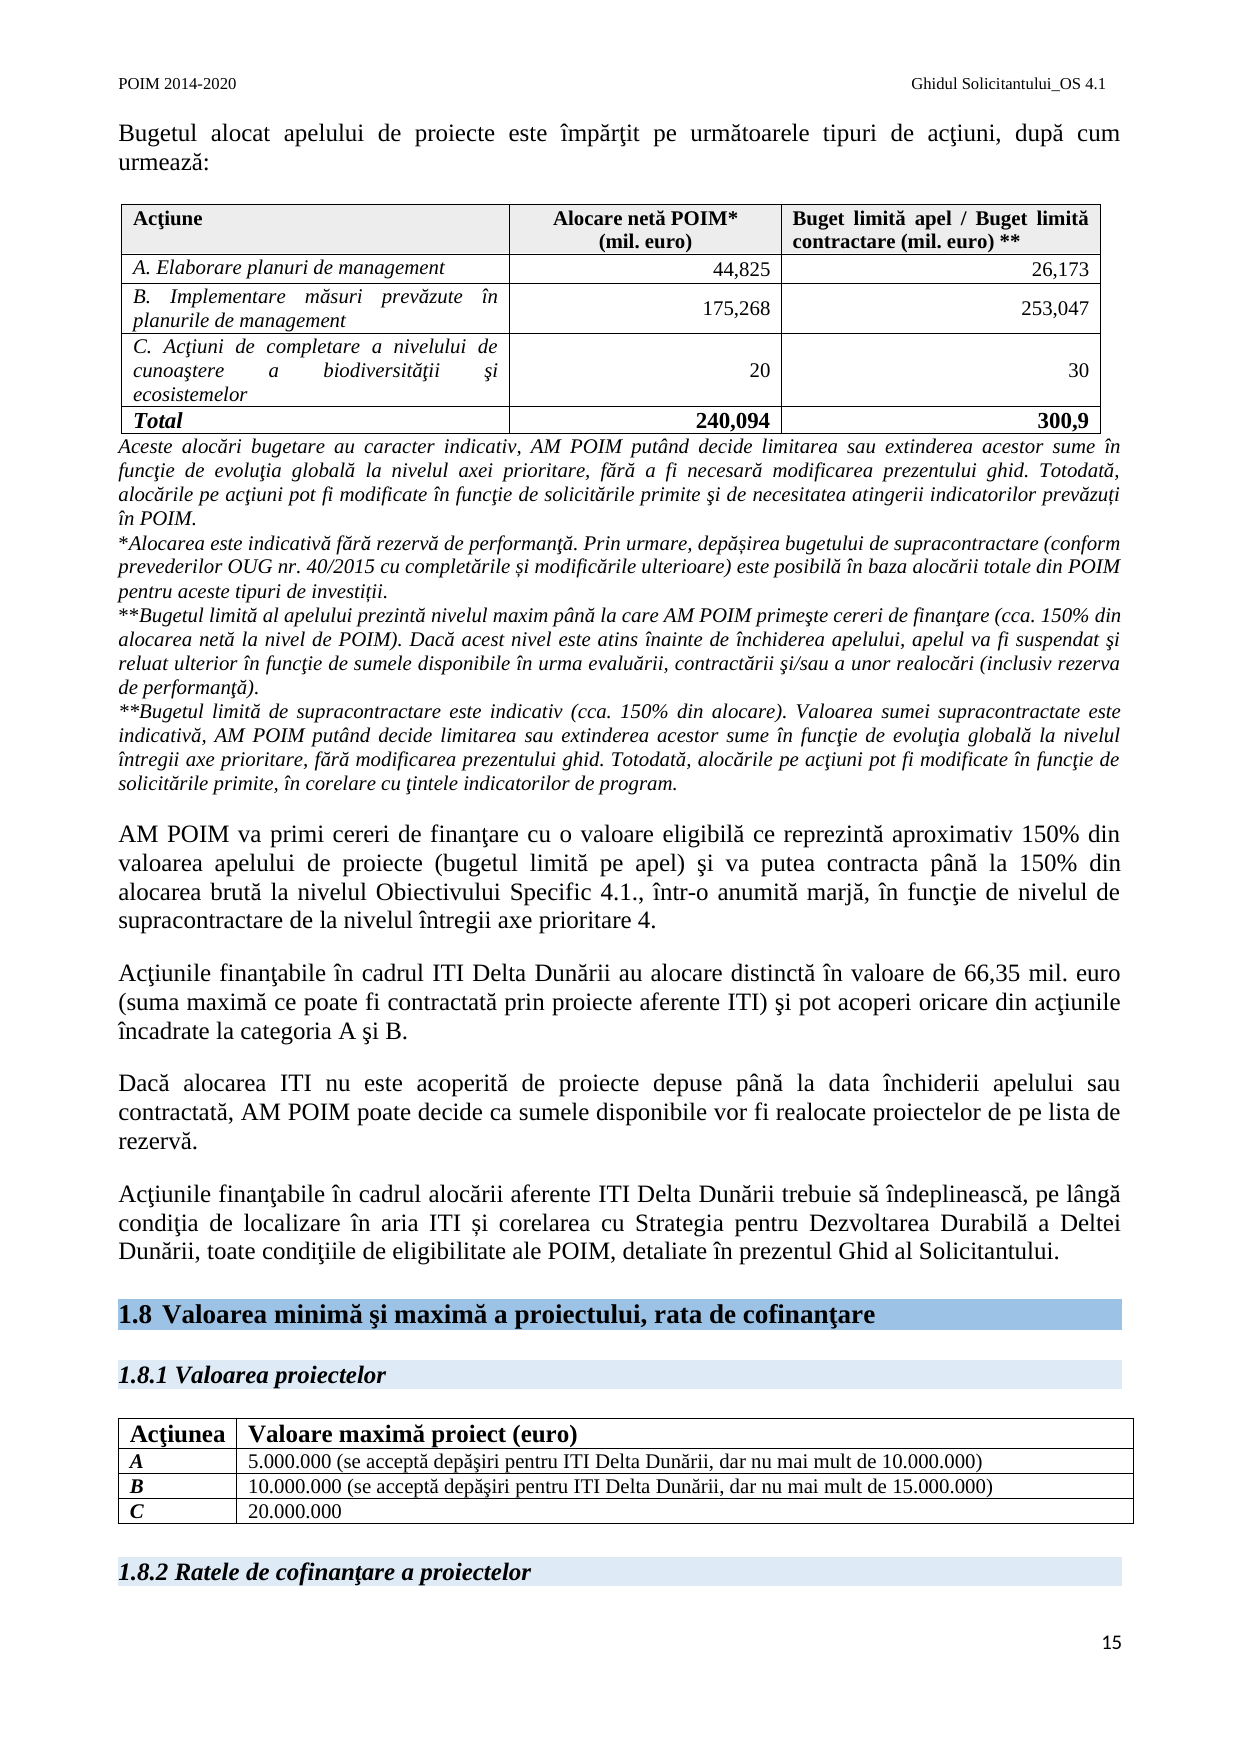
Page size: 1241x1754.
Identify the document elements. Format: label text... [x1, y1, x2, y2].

table_header Acţiunea [119, 1419, 236, 1448]
table_cell 30 [782, 334, 1100, 406]
table_cell 253,047 [782, 284, 1100, 332]
text Dacă alocarea ITI nu este acoperită de proiecte depuse până la data închiderii apelului sau contractată, AM POIM poate decide ca sumele disponibile vor fi realocate proiectelor de pe lista de rezervă. [118, 1068, 1122, 1155]
table_cell 5.000.000 (se acceptă depăşiri pentru ITI Delta Dunării, dar nu mai mult de 10.000.000) [237, 1449, 1133, 1473]
text AM POIM va primi cereri de finanţare cu o valoare eligibilă ce reprezintă aproximativ 150% din valoarea apelului de proiecte (bugetul limită pe apel) şi va putea contracta până la 150% din alocarea brută la nivelul Obiectivului Specific 4.1., într-o anumită marjă, în funcţie de nivelul de supracontractare de la nivelul întregii axe prioritare 4. [118, 819, 1122, 934]
subtitle 1.8.2 Ratele de cofinanţare a proiectelor [118, 1557, 1122, 1586]
text *Alocarea este indicativă fără rezervă de performanţă. Prin urmare, depășirea bugetului de supracontractare (conform prevederilor OUG nr. 40/2015 cu completările și modificările ulterioare) este posibilă în baza alocării totale din POIM pentru aceste tipuri de investiții. [118, 530, 1122, 603]
table_cell 44,825 [510, 255, 781, 283]
table_cell Total [122, 407, 509, 433]
text Acţiunile finanţabile în cadrul ITI Delta Dunării au alocare distinctă în valoare de 66,35 mil. euro (suma maximă ce poate fi contractată prin proiecte aferente ITI) şi pot acoperi oricare din acţiunile încadrate la categoria A şi B. [118, 958, 1122, 1044]
table_cell A. Elaborare planuri de management [122, 255, 509, 283]
table_cell 175,268 [510, 284, 781, 332]
text **Bugetul limită de supracontractare este indicativ (cca. 150% din alocare). Valoarea sumei supracontractate este indicativă, AM POIM putând decide limitarea sau extinderea acestor sume în funcţie de evoluţia globală la nivelul întregii axe prioritare, fără modificarea prezentului ghid. Totodată, alocările pe acţiuni pot fi modificate în funcţie de solicitările primite, în corelare cu ţintele indicatorilor de program. [118, 699, 1122, 795]
subtitle Valoarea minimă şi maximă a proiectului, rata de cofinanţare [118, 1299, 1122, 1330]
table_cell 300,9 [782, 407, 1100, 433]
subtitle 1.8.1 Valoarea proiectelor [118, 1360, 1122, 1389]
table_cell 20.000.000 [237, 1499, 1133, 1523]
table_header Acţiune [122, 205, 509, 253]
table_cell 26,173 [782, 255, 1100, 283]
table_header Alocare netă POIM* (mil. euro) [510, 205, 781, 253]
table_header Valoare maximă proiect (euro) [237, 1419, 1133, 1448]
table_cell A [119, 1449, 236, 1473]
text **Bugetul limită al apelului prezintă nivelul maxim până la care AM POIM primeşte cereri de finanţare (cca. 150% din alocarea netă la nivel de POIM). Dacă acest nivel este atins înainte de închiderea apelului, apelul va fi suspendat şi reluat ulterior în funcţie de sumele disponibile în urma evaluării, contractării şi/sau a unor realocări (inclusiv rezerva de performanţă). [118, 603, 1122, 699]
table_cell 20 [510, 334, 781, 406]
table_cell 10.000.000 (se acceptă depăşiri pentru ITI Delta Dunării, dar nu mai mult de 15.000.000) [237, 1474, 1133, 1498]
table_cell B. Implementare măsuri prevăzute în planurile de management [122, 284, 509, 332]
table_cell B [119, 1474, 236, 1498]
text Bugetul alocat apelului de proiecte este împărţit pe următoarele tipuri de acţiuni, după cum urmează: [118, 118, 1122, 176]
table_cell C [119, 1499, 236, 1523]
table_cell C. Acţiuni de completare a nivelului de cunoaştere a biodiversităţii şi ecosistemelor [122, 334, 509, 406]
text Acţiunile finanţabile în cadrul alocării aferente ITI Delta Dunării trebuie să îndeplinească, pe lângă condiţia de localizare în aria ITI și corelarea cu Strategia pentru Dezvoltarea Durabilă a Deltei Dunării, toate condiţiile de eligibilitate ale POIM, detaliate în prezentul Ghid al Solicitantului. [118, 1179, 1122, 1265]
table_cell 240,094 [510, 407, 781, 433]
text Aceste alocări bugetare au caracter indicativ, AM POIM putând decide limitarea sau extinderea acestor sume în funcţie de evoluţia globală la nivelul axei prioritare, fără a fi necesară modificarea prezentului ghid. Totodată, alocările pe acţiuni pot fi modificate în funcţie de solicitările primite şi de necesitatea atingerii indicatorilor prevăzuți în POIM. [118, 434, 1122, 530]
table_header Buget limită apel / Buget limită contractare (mil. euro) ** [782, 205, 1100, 253]
